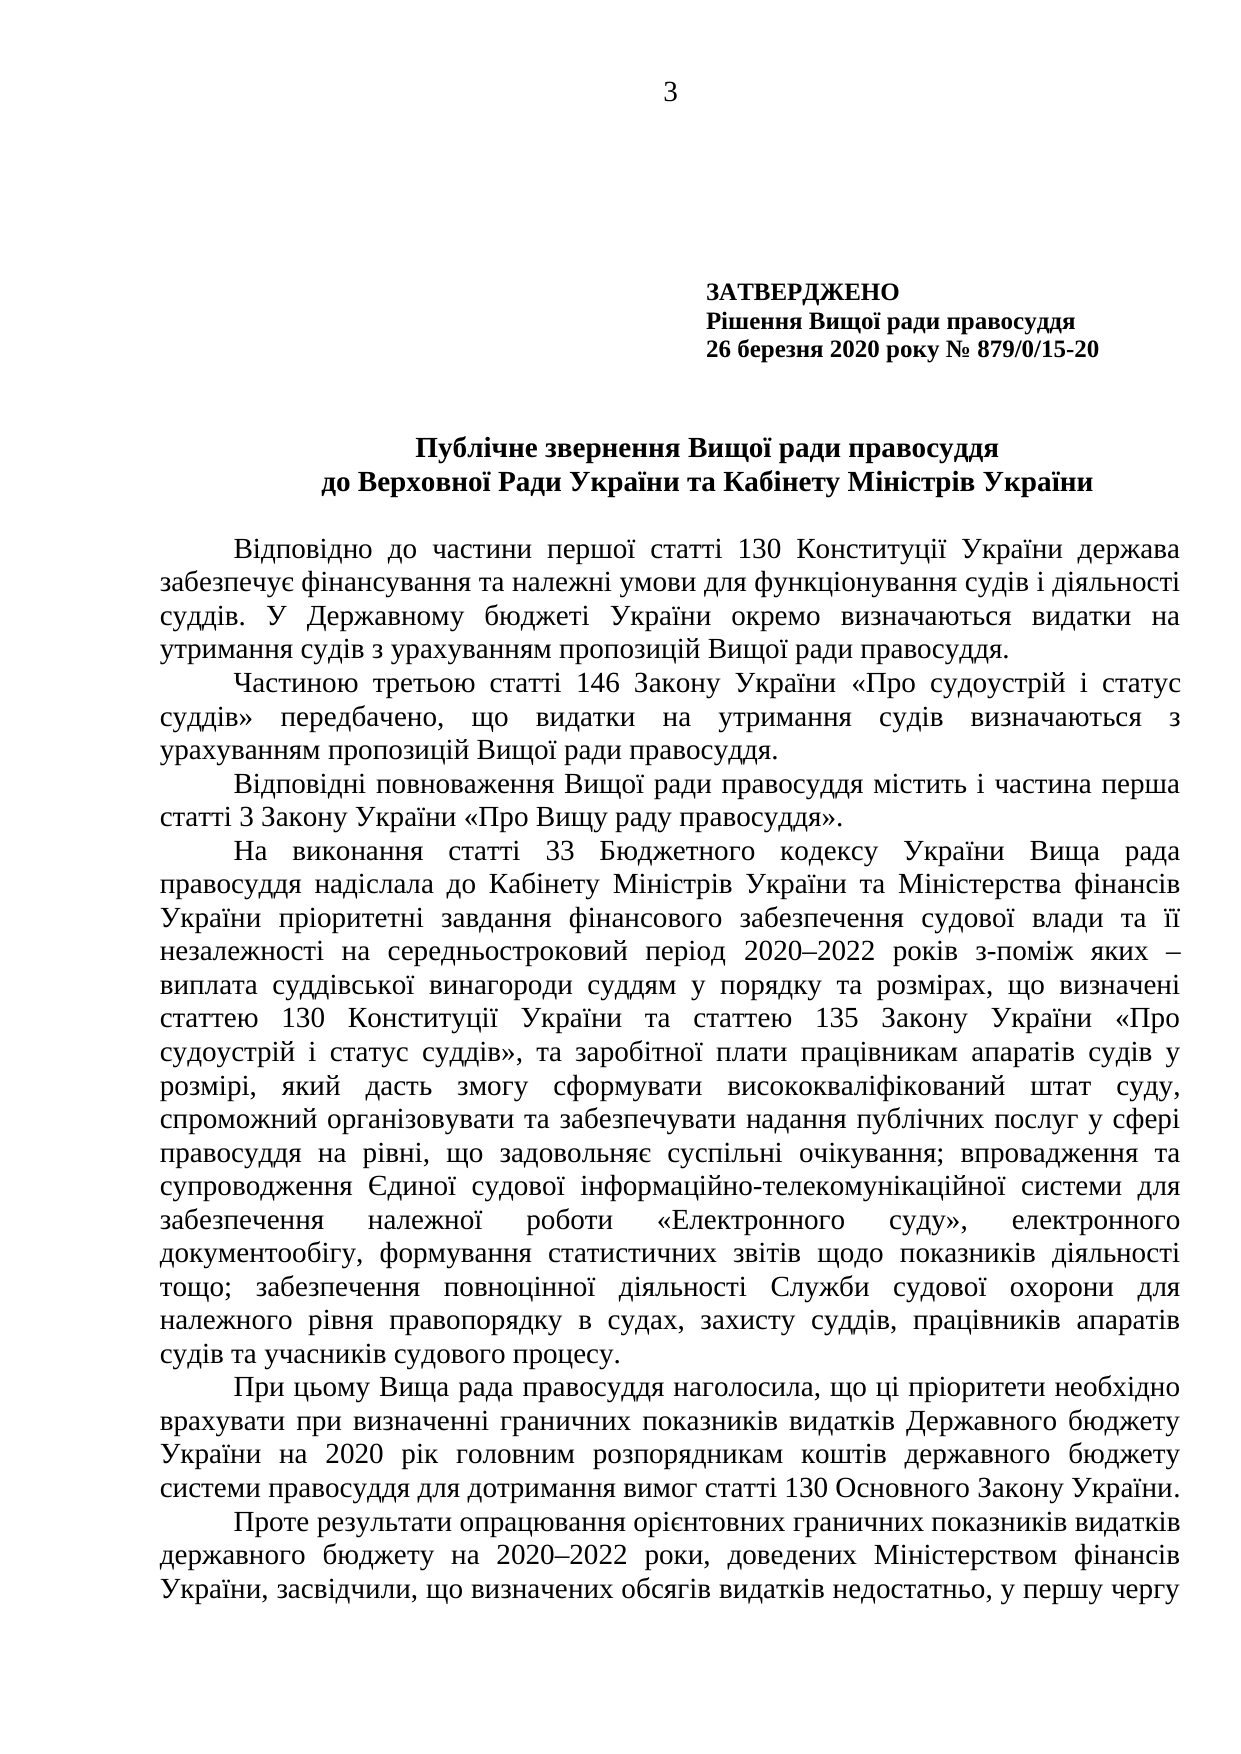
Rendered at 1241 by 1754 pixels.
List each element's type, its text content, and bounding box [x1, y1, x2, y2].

text Публічне звернення Вищої ради правосуддя [159, 430, 1181, 464]
text Відповідні повноваження Вищої ради правосуддя містить і частина перша статті 3 Закону України «Про Вищу раду правосуддя». [159, 766, 1181, 833]
text При цьому Вища рада правосуддя наголосила, що ці пріоритети необхідно врахувати при визначенні граничних показників видатків Державного бюджету України на 2020 рік головним розпорядникам коштів державного бюджету системи правосуддя для дотримання вимог статті 130 Основного Закону України. [159, 1369, 1181, 1504]
text 26 березня 2020 року № 879/0/15-20 [602, 334, 1181, 363]
text Рішення Вищої ради правосуддя [602, 306, 1181, 334]
text ЗАТВЕРДЖЕНО [602, 277, 1181, 306]
text Відповідно до частини першої статті 130 Конституції України держава забезпечує фінансування та належні умови для функціонування судів і діяльності суддів. У Державному бюджеті України окремо визначаються видатки на утримання судів з урахуванням пропозицій Вищої ради правосуддя. [159, 531, 1181, 665]
text до Верховної Ради України та Кабінету Міністрів України [159, 464, 1181, 497]
subtitle На виконання статті 33 Бюджетного кодексу України Вища рада правосуддя надіслала до Кабінету Міністрів України та Міністерства фінансів України пріоритетні завдання фінансового забезпечення судової влади та її незалежності на середньостроковий період 2020–2022 років з-поміж яких – виплата суддівської винагороди суддям у порядку та розмірах, що визначені статтею 130 Конституції України та статтею 135 Закону України «Про судоустрій і статус суддів», та заробітної плати працівникам апаратів судів у розмірі, який дасть змогу сформувати висококваліфікований штат суду, спроможний організовувати та забезпечувати надання публічних послуг у сфері правосуддя на рівні, що задовольняє суспільні очікування; впровадження та супроводження Єдиної судової інформаційно-телекомунікаційної системи для забезпечення належної роботи «Електронного суду», електронного документообігу, формування статистичних звітів щодо показників діяльності тощо; забезпечення повноцінної діяльності Служби судової охорони для належного рівня правопорядку в судах, захисту суддів, працівників апаратів судів та учасників судового процесу. [159, 833, 1181, 1369]
text Частиною третьою статті 146 Закону України «Про судоустрій і статус суддів» передбачено, що видатки на утримання судів визначаються з урахуванням пропозицій Вищої ради правосуддя. [159, 665, 1181, 766]
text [159, 1504, 1181, 1604]
